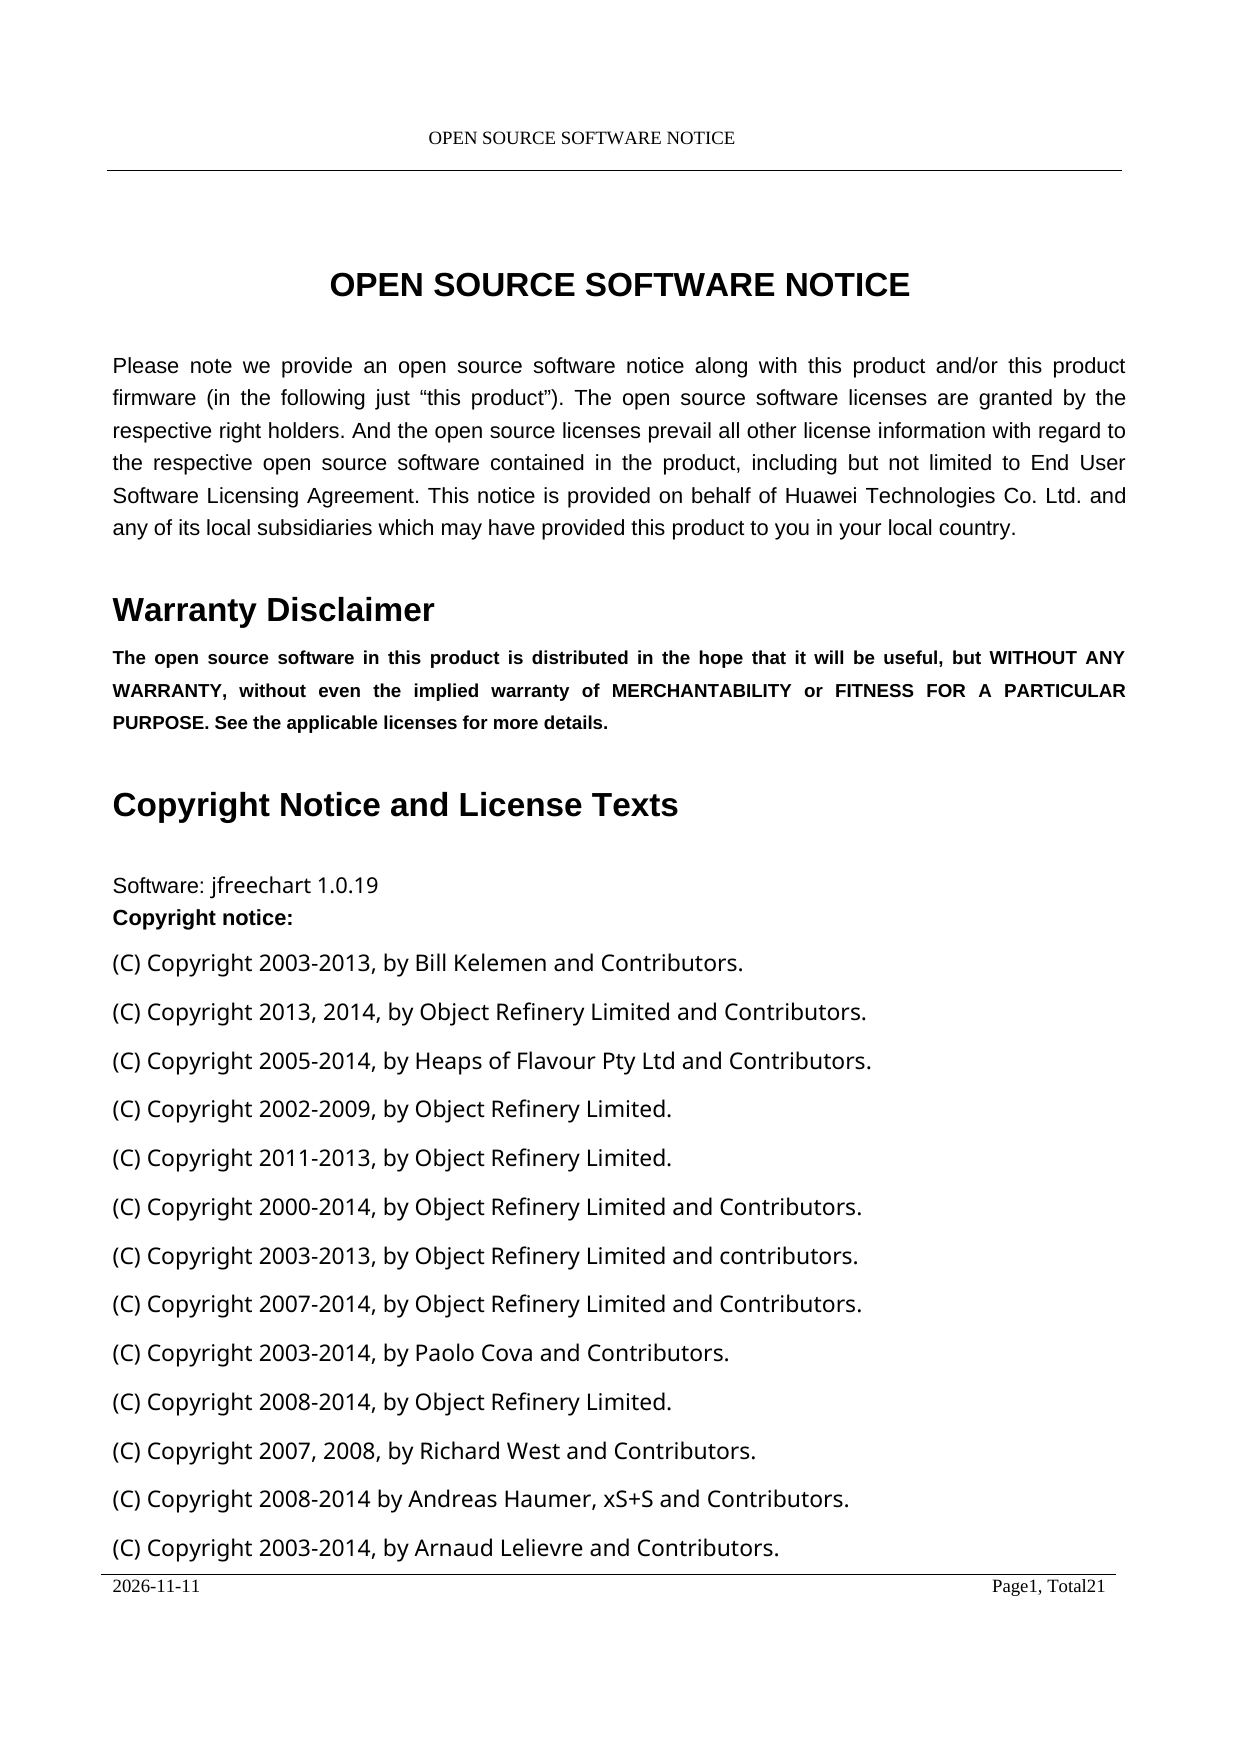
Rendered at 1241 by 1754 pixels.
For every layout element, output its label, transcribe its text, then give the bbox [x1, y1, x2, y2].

text Warranty Disclaimer [112, 576, 1128, 641]
text Copyright notice: [112, 901, 1128, 934]
text Software: jfreechart 1.0.19 [112, 869, 1128, 901]
text OPEN SOURCE SOFTWARE NOTICE [112, 251, 1128, 316]
text Copyright Notice and License Texts [112, 771, 1128, 836]
text Please note we provide an open source software notice along with this product and/or this product firmware (in the following just “this product”). The open source software licenses are granted by the respective right holders. And the open source licenses prevail all other license information with regard to the respective open source software contained in the product, including but not limited to End User Software Licensing Agreement. This notice is provided on behalf of Huawei Technologies Co. Ltd. and any of its local subsidiaries which may have provided this product to you in your local country. [112, 349, 1128, 544]
text The open source software in this product is distributed in the hope that it will be useful, but WITHOUT ANY WARRANTY, without even the implied warranty of MERCHANTABILITY or FITNESS FOR A PARTICULAR PURPOSE. See the applicable licenses for more details. [112, 641, 1128, 739]
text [112, 947, 1128, 1564]
